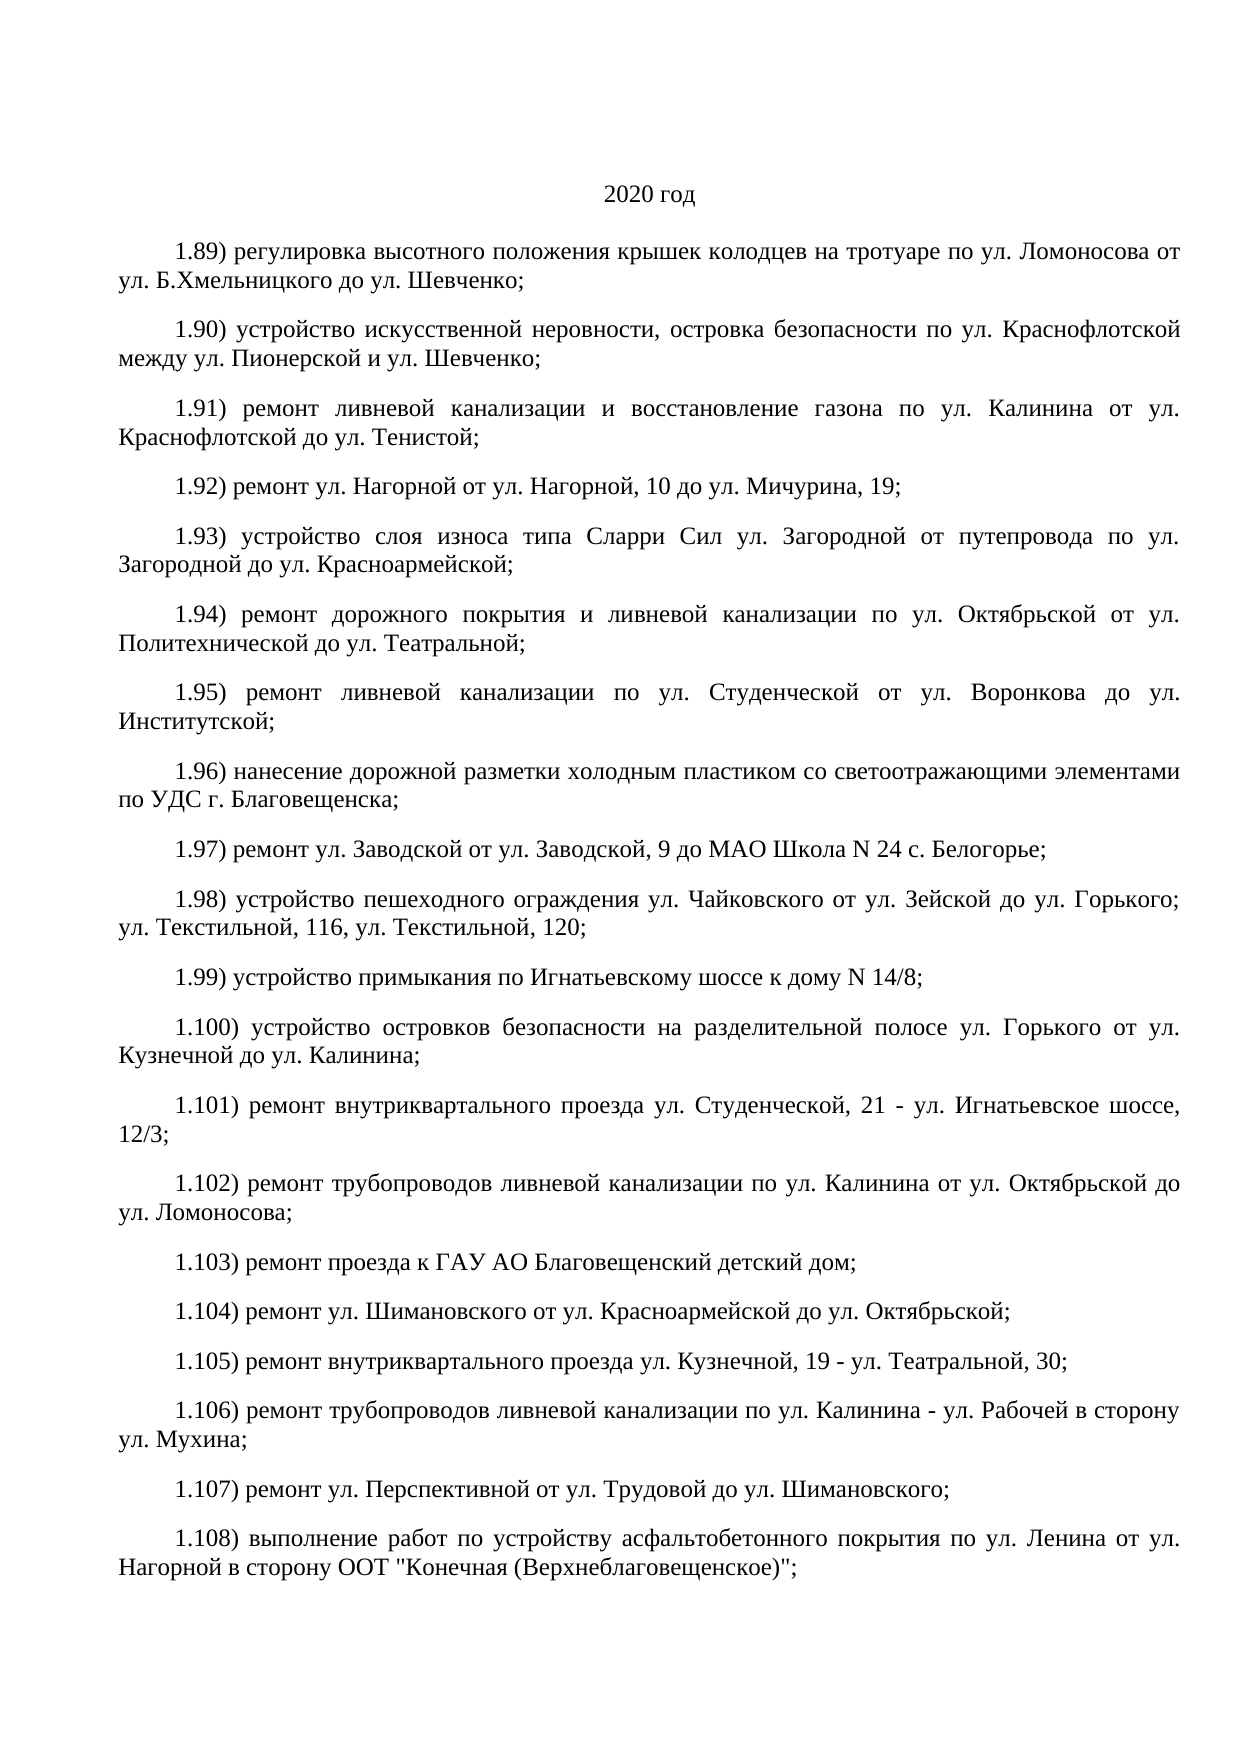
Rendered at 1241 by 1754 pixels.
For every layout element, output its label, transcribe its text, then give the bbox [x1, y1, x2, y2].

text 1.102) ремонт трубопроводов ливневой канализации по ул. Калинина от ул. Октябрьской до ул. Ломоносова; [118, 1168, 1181, 1226]
text 1.97) ремонт ул. Заводской от ул. Заводской, 9 до МАО Школа N 24 с. Белогорье; [118, 834, 1181, 863]
text 1.103) ремонт проезда к ГАУ АО Благовещенский детский дом; [118, 1247, 1181, 1275]
text 1.95) ремонт ливневой канализации по ул. Студенческой от ул. Воронкова до ул. Институтской; [118, 677, 1181, 735]
text 1.105) ремонт внутриквартального проезда ул. Кузнечной, 19 - ул. Театральной, 30; [118, 1346, 1181, 1374]
text 1.92) ремонт ул. Нагорной от ул. Нагорной, 10 до ул. Мичурина, 19; [118, 471, 1181, 500]
text 1.99) устройство примыкания по Игнатьевскому шоссе к дому N 14/8; [118, 962, 1181, 991]
text 1.107) ремонт ул. Перспективной от ул. Трудовой до ул. Шимановского; [118, 1474, 1181, 1502]
text 1.93) устройство слоя износа типа Сларри Сил ул. Загородной от путепровода по ул. Загородной до ул. Красноармейской; [118, 521, 1181, 578]
text 1.98) устройство пешеходного ограждения ул. Чайковского от ул. Зейской до ул. Горького; ул. Текстильной, 116, ул. Текстильной, 120; [118, 884, 1181, 941]
text 1.94) ремонт дорожного покрытия и ливневой канализации по ул. Октябрьской от ул. Политехнической до ул. Театральной; [118, 599, 1181, 657]
text 1.104) ремонт ул. Шимановского от ул. Красноармейской до ул. Октябрьской; [118, 1296, 1181, 1325]
text 1.106) ремонт трубопроводов ливневой канализации по ул. Калинина - ул. Рабочей в сторону ул. Мухина; [118, 1395, 1181, 1453]
text 1.89) регулировка высотного положения крышек колодцев на тротуаре по ул. Ломоносова от ул. Б.Хмельницкого до ул. Шевченко; [118, 236, 1181, 294]
text 1.100) устройство островков безопасности на разделительной полосе ул. Горького от ул. Кузнечной до ул. Калинина; [118, 1012, 1181, 1069]
text 1.108) выполнение работ по устройству асфальтобетонного покрытия по ул. Ленина от ул. Нагорной в сторону ООТ "Конечная (Верхнеблаговещенское)"; [118, 1523, 1181, 1581]
text 2020 год [118, 179, 1181, 207]
text 1.96) нанесение дорожной разметки холодным пластиком со светоотражающими элементами по УДС г. Благовещенска; [118, 756, 1181, 813]
text 1.101) ремонт внутриквартального проезда ул. Студенческой, 21 - ул. Игнатьевское шоссе, 12/3; [118, 1090, 1181, 1147]
text 1.91) ремонт ливневой канализации и восстановление газона по ул. Калинина от ул. Краснофлотской до ул. Тенистой; [118, 393, 1181, 450]
text 1.90) устройство искусственной неровности, островка безопасности по ул. Краснофлотской между ул. Пионерской и ул. Шевченко; [118, 314, 1181, 372]
